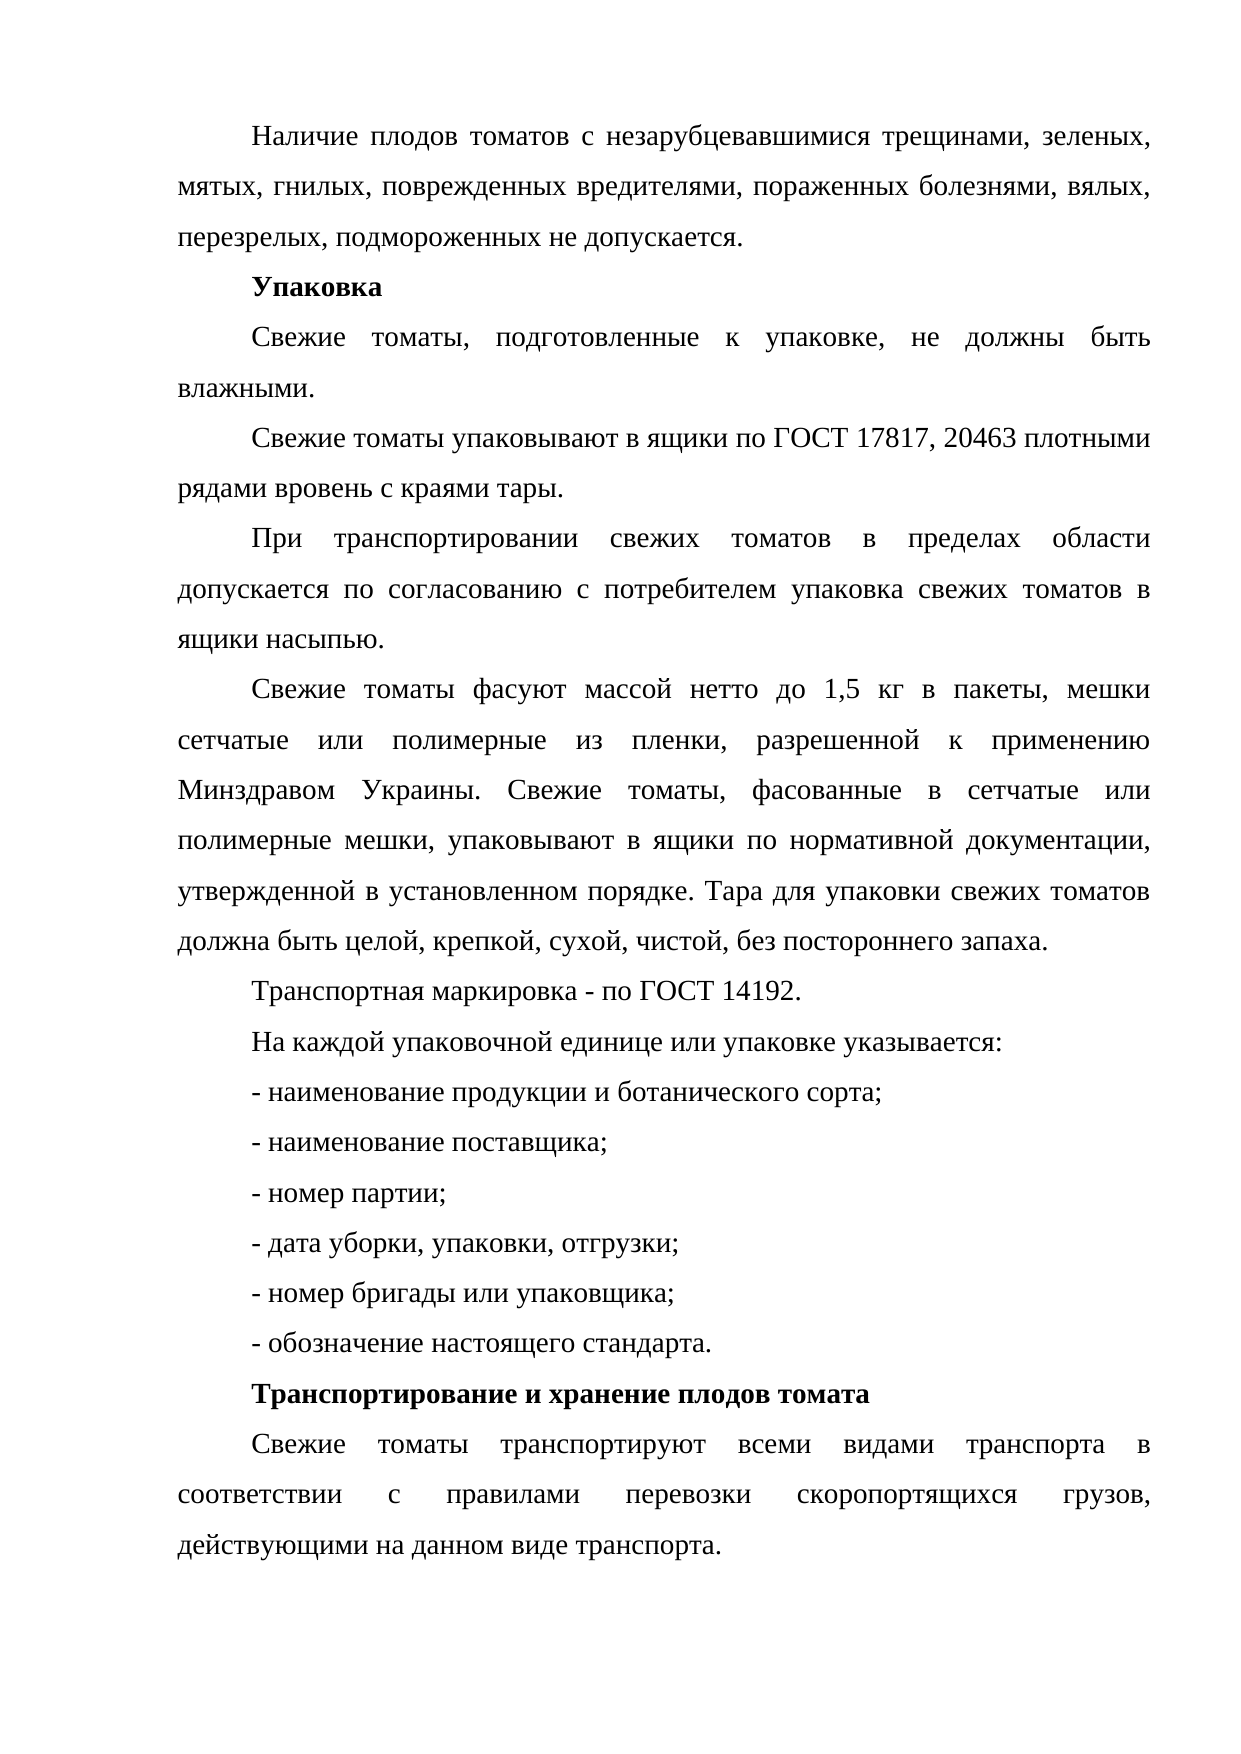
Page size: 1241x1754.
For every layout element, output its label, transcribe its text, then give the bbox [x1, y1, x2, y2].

text Наличие плодов томатов с незарубцевавшимися трещинами, зеленых, мятых, гнилых, поврежденных вредителями, пораженных болезнями, вялых, перезрелых, подмороженных не допускается. [177, 118, 1152, 252]
list - обозначение настоящего стандарта. [177, 1326, 1152, 1359]
list Свежие томаты, подготовленные к упаковке, не должны быть влажными. [177, 319, 1152, 403]
list При транспортировании свежих томатов в пределах области допускается по согласованию с потребителем упаковка свежих томатов в ящики насыпью. [177, 521, 1152, 655]
list - наименование поставщика; [177, 1124, 1152, 1158]
list Свежие томаты упаковывают в ящики по ГОСТ 17817, 20463 плотными рядами вровень с краями тары. [177, 420, 1152, 504]
list Транспортирование и хранение плодов томата [177, 1376, 1152, 1409]
list - дата уборки, упаковки, отгрузки; [177, 1225, 1152, 1258]
list Свежие томаты транспортируют всеми видами транспорта в соответствии с правилами перевозки скоропортящихся грузов, действующими на данном виде транспорта. [177, 1426, 1152, 1560]
list Транспортная маркировка - по ГОСТ 14192. [177, 973, 1152, 1007]
list На каждой упаковочной единице или упаковке указывается: [177, 1024, 1152, 1057]
list Свежие томаты фасуют массой нетто до 1,5 кг в пакеты, мешки сетчатые или полимерные из пленки, разрешенной к применению Минздравом Украины. Свежие томаты, фасованные в сетчатые или полимерные мешки, упаковывают в ящики по нормативной документации, утвержденной в установленном порядке. Тара для упаковки свежих томатов должна быть целой, крепкой, сухой, чистой, без постороннего запаха. [177, 672, 1152, 957]
list - номер партии; [177, 1175, 1152, 1208]
list - наименование продукции и ботанического сорта; [177, 1074, 1152, 1108]
list - номер бригады или упаковщика; [177, 1275, 1152, 1309]
text Упаковка [177, 269, 1152, 303]
